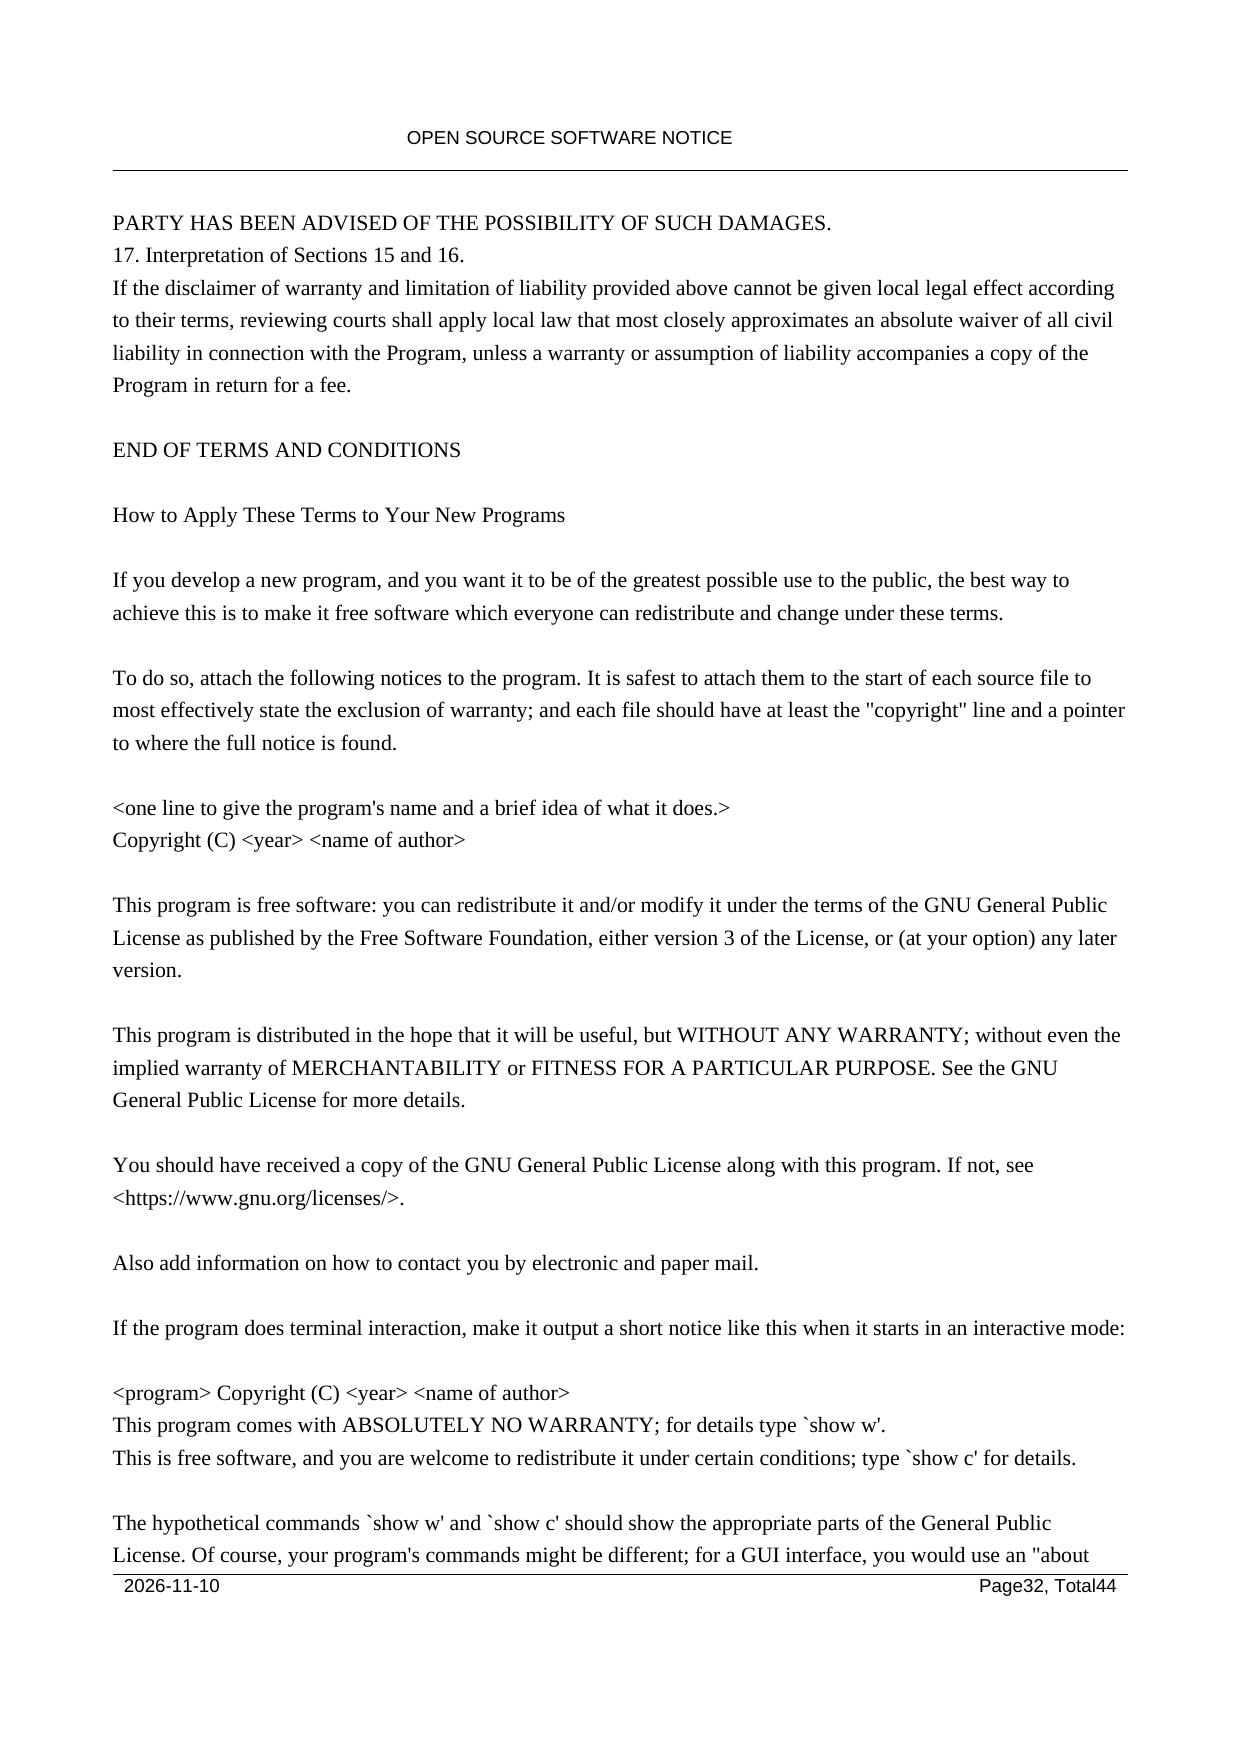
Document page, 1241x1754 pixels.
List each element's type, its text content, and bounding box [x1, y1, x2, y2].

text If the program does terminal interaction, make it output a short notice like this when it starts in an interactive mode: [112, 1311, 1128, 1344]
text This program is free software: you can redistribute it and/or modify it under the terms of the GNU General Public License as published by the Free Software Foundation, either version 3 of the License, or (at your option) any later version. [112, 889, 1128, 986]
text This program is distributed in the hope that it will be useful, but WITHOUT ANY WARRANTY; without even the implied warranty of MERCHANTABILITY or FITNESS FOR A PARTICULAR PURPOSE. See the GNU General Public License for more details. [112, 1019, 1128, 1116]
text Copyright (C) <year> <name of author> [112, 824, 1128, 856]
text You should have received a copy of the GNU General Public License along with this program. If not, see <https://www.gnu.org/licenses/>. [112, 1149, 1128, 1214]
text How to Apply These Terms to Your New Programs [112, 499, 1128, 531]
text If you develop a new program, and you want it to be of the greatest possible use to the public, the best way to achieve this is to make it free software which everyone can redistribute and change under these terms. [112, 564, 1128, 629]
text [112, 206, 1128, 239]
text END OF TERMS AND CONDITIONS [112, 434, 1128, 466]
text <one line to give the program's name and a brief idea of what it does.> [112, 791, 1128, 824]
text <program> Copyright (C) <year> <name of author> [112, 1376, 1128, 1409]
text This program comes with ABSOLUTELY NO WARRANTY; for details type `show w'. [112, 1409, 1128, 1441]
text This is free software, and you are welcome to redistribute it under certain conditions; type `show c' for details. [112, 1441, 1128, 1474]
text To do so, attach the following notices to the program. It is safest to attach them to the start of each source file to most effectively state the exclusion of warranty; and each file should have at least the "copyright" line and a pointer to where the full notice is found. [112, 661, 1128, 759]
text Also add information on how to contact you by electronic and paper mail. [112, 1246, 1128, 1279]
text 17. Interpretation of Sections 15 and 16. [112, 239, 1128, 271]
text If the disclaimer of warranty and limitation of liability provided above cannot be given local legal effect according to their terms, reviewing courts shall apply local law that most closely approximates an absolute waiver of all civil liability in connection with the Program, unless a warranty or assumption of liability accompanies a copy of the Program in return for a fee. [112, 271, 1128, 401]
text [112, 1506, 1128, 1571]
